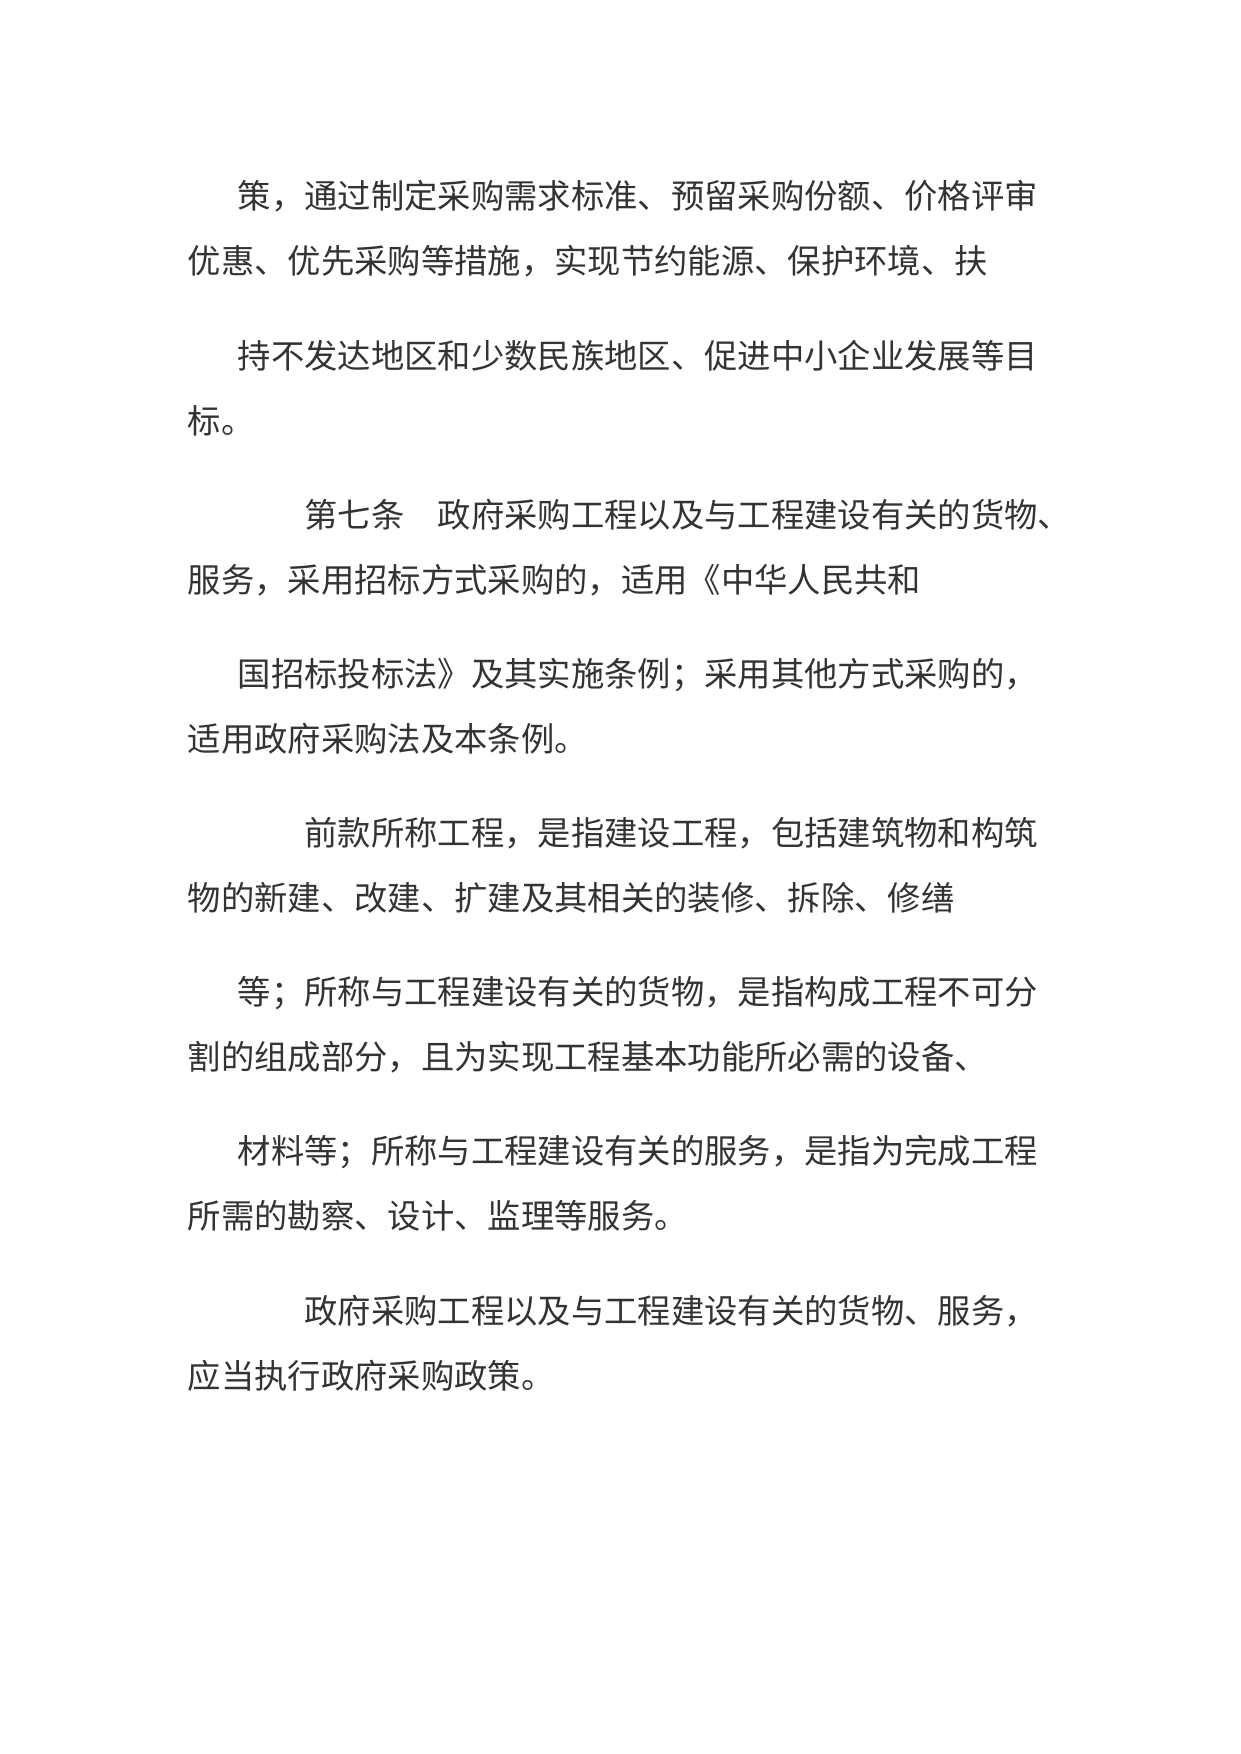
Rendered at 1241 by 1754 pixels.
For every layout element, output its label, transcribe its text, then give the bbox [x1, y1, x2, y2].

text 等；所称与工程建设有关的货物，是指构成工程不可分割的组成部分，且为实现工程基本功能所必需的设备、 [187, 958, 1053, 1088]
text 国招标投标法》及其实施条例；采用其他方式采购的，适用政府采购法及本条例。 [187, 639, 1053, 769]
text 第七条 政府采购工程以及与工程建设有关的货物、服务，采用招标方式采购的，适用《中华人民共和 [187, 480, 1053, 610]
text 持不发达地区和少数民族地区、促进中小企业发展等目标。 [187, 321, 1053, 451]
text 前款所称工程，是指建设工程，包括建筑物和构筑物的新建、改建、扩建及其相关的装修、拆除、修缮 [187, 799, 1053, 929]
text 策，通过制定采购需求标准、预留采购份额、价格评审优惠、优先采购等措施，实现节约能源、保护环境、扶 [187, 162, 1053, 292]
text 材料等；所称与工程建设有关的服务，是指为完成工程所需的勘察、设计、监理等服务。 [187, 1117, 1053, 1247]
text 政府采购工程以及与工程建设有关的货物、服务，应当执行政府采购政策。 [187, 1276, 1053, 1406]
